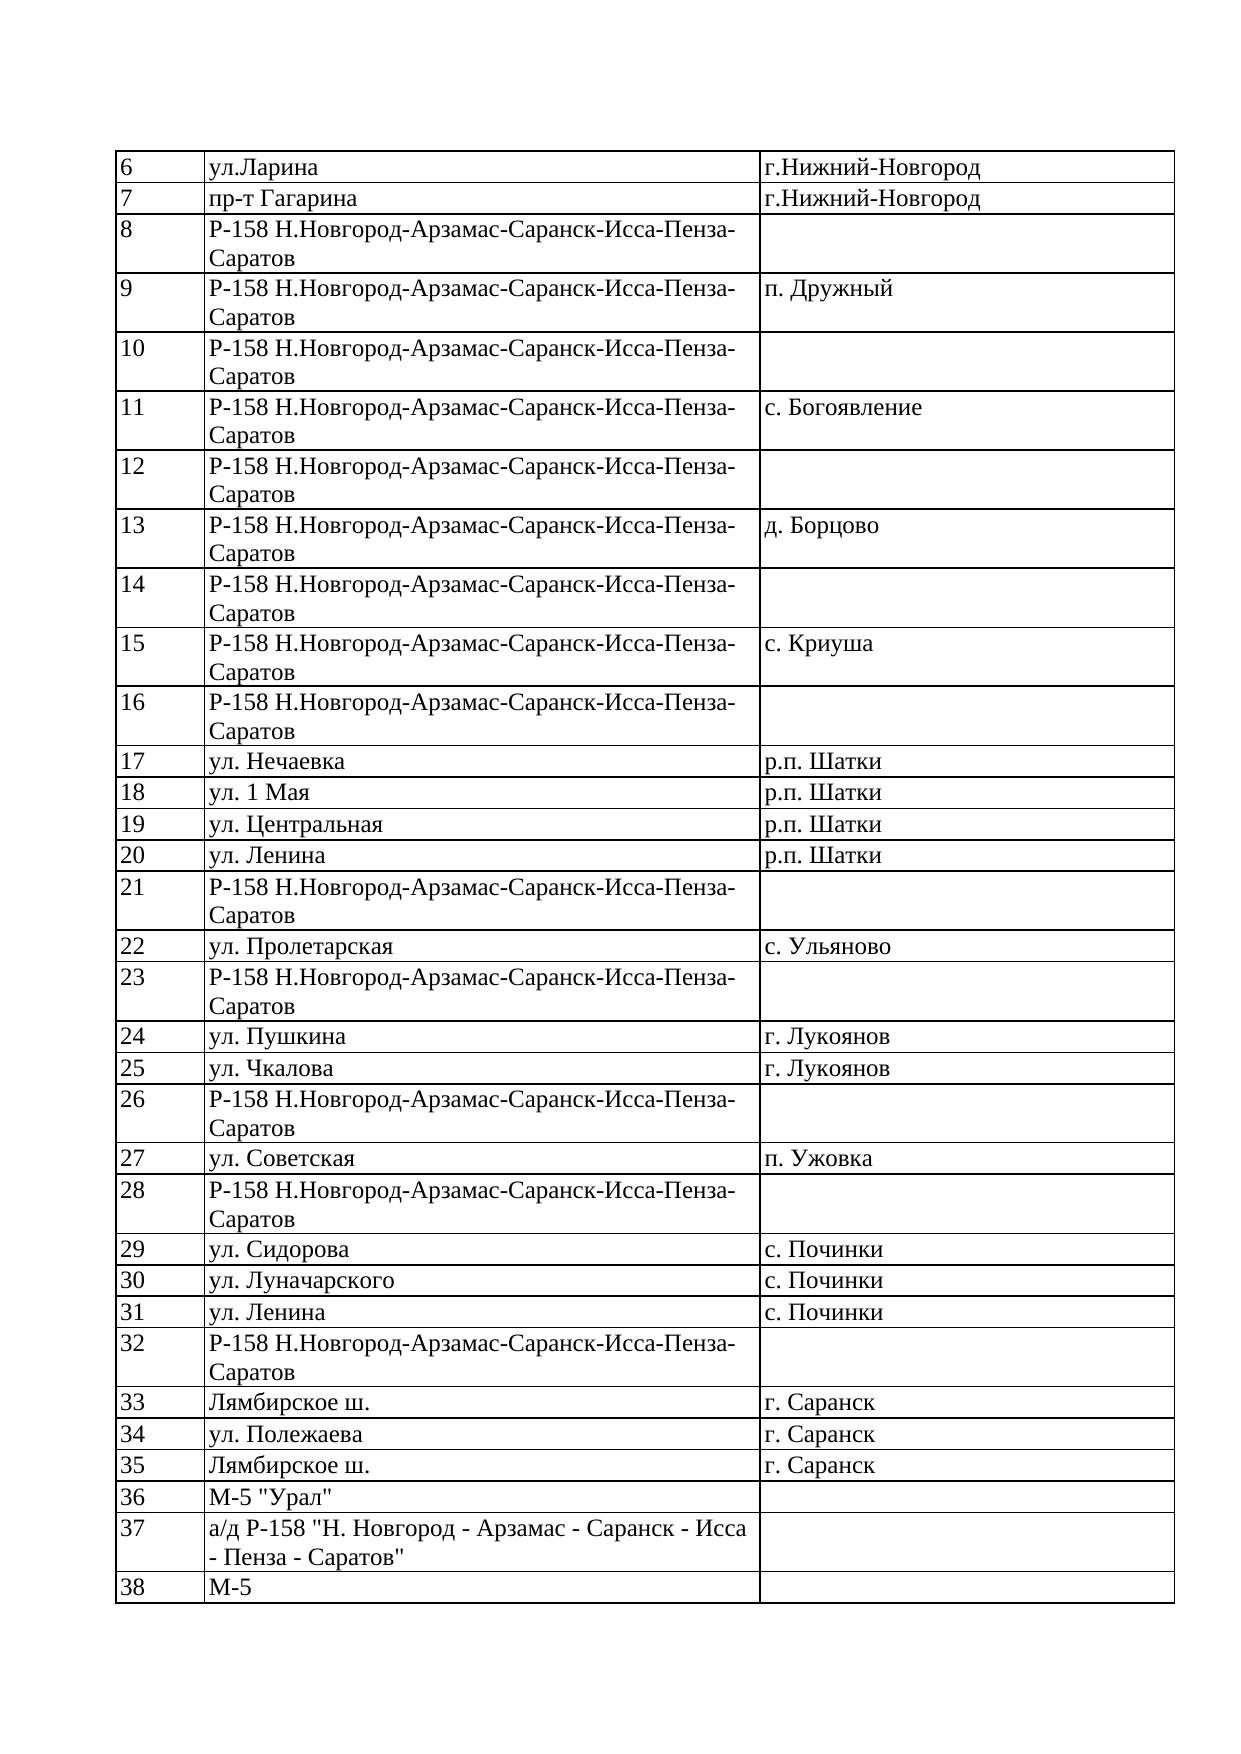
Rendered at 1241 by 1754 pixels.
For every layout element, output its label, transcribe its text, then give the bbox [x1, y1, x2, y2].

table_cell Р-158 Н.Новгород-Арзамас-Саранск-Исса-Пенза-Саратов [205, 510, 759, 567]
table_cell Р-158 Н.Новгород-Арзамас-Саранск-Исса-Пенза-Саратов [205, 569, 759, 626]
table_cell 33 [117, 1387, 204, 1417]
table_cell г. Лукоянов [761, 1022, 1174, 1051]
table_cell 19 [117, 809, 204, 839]
table_cell р.п. Шатки [761, 746, 1174, 776]
table_cell 28 [117, 1175, 204, 1232]
table_cell ул. Полежаева [205, 1419, 759, 1449]
table_cell Лямбирское ш. [205, 1387, 759, 1417]
table_cell ул. Луначарского [205, 1266, 759, 1295]
table_cell 8 [117, 215, 204, 272]
table_cell р.п. Шатки [761, 809, 1174, 839]
table_cell [761, 333, 1174, 390]
table_cell Р-158 Н.Новгород-Арзамас-Саранск-Исса-Пенза-Саратов [205, 274, 759, 331]
table_cell Р-158 Н.Новгород-Арзамас-Саранск-Исса-Пенза-Саратов [205, 1175, 759, 1232]
table_cell 24 [117, 1022, 204, 1051]
table_cell Р-158 Н.Новгород-Арзамас-Саранск-Исса-Пенза-Саратов [205, 687, 759, 744]
table_cell [761, 687, 1174, 744]
table_cell Лямбирское ш. [205, 1450, 759, 1480]
table_cell [761, 1175, 1174, 1232]
table_cell г. Саранск [761, 1450, 1174, 1480]
table_cell 36 [117, 1482, 204, 1512]
table_cell 20 [117, 841, 204, 870]
table_cell г.Нижний-Новгород [761, 152, 1174, 181]
table_cell 15 [117, 628, 204, 685]
table_cell ул.Ларина [205, 152, 759, 181]
table_cell [761, 215, 1174, 272]
table_cell Р-158 Н.Новгород-Арзамас-Саранск-Исса-Пенза-Саратов [205, 628, 759, 685]
table_cell [761, 451, 1174, 508]
table_cell 30 [117, 1266, 204, 1295]
table_cell [761, 1328, 1174, 1386]
table_cell 6 [117, 152, 204, 181]
table_cell ул. Ленина [205, 841, 759, 870]
table_cell с. Богоявление [761, 392, 1174, 449]
table_cell Р-158 Н.Новгород-Арзамас-Саранск-Исса-Пенза-Саратов [205, 872, 759, 929]
table_cell [761, 1482, 1174, 1512]
table_cell [761, 1085, 1174, 1142]
table_cell [761, 872, 1174, 929]
table_cell 21 [117, 872, 204, 929]
table_cell с. Починки [761, 1297, 1174, 1327]
table_cell 38 [117, 1572, 204, 1602]
table_cell р.п. Шатки [761, 841, 1174, 870]
table_cell ул. 1 Мая [205, 778, 759, 807]
table_cell р.п. Шатки [761, 778, 1174, 807]
table_cell Р-158 Н.Новгород-Арзамас-Саранск-Исса-Пенза-Саратов [205, 962, 759, 1020]
table_cell 22 [117, 931, 204, 961]
table_cell ул. Пушкина [205, 1022, 759, 1051]
table_cell 29 [117, 1234, 204, 1264]
table_cell ул. Сидорова [205, 1234, 759, 1264]
table_cell [761, 569, 1174, 626]
table_cell ул. Советская [205, 1143, 759, 1173]
table_cell [761, 1513, 1174, 1571]
table_cell 25 [117, 1053, 204, 1083]
table_cell 23 [117, 962, 204, 1020]
table_cell ул. Центральная [205, 809, 759, 839]
table_cell Р-158 Н.Новгород-Арзамас-Саранск-Исса-Пенза-Саратов [205, 333, 759, 390]
table_cell Р-158 Н.Новгород-Арзамас-Саранск-Исса-Пенза-Саратов [205, 215, 759, 272]
table_cell 12 [117, 451, 204, 508]
table_cell [761, 1572, 1174, 1602]
table_cell с. Починки [761, 1234, 1174, 1264]
table_cell г.Нижний-Новгород [761, 183, 1174, 213]
table_cell пр-т Гагарина [205, 183, 759, 213]
table_cell п. Ужовка [761, 1143, 1174, 1173]
table_cell г. Лукоянов [761, 1053, 1174, 1083]
table_cell Р-158 Н.Новгород-Арзамас-Саранск-Исса-Пенза-Саратов [205, 392, 759, 449]
table_cell с. Починки [761, 1266, 1174, 1295]
table_cell ул. Пролетарская [205, 931, 759, 961]
table_cell 9 [117, 274, 204, 331]
table_cell Р-158 Н.Новгород-Арзамас-Саранск-Исса-Пенза-Саратов [205, 451, 759, 508]
table_cell 27 [117, 1143, 204, 1173]
table_cell а/д Р-158 "Н. Новгород - Арзамас - Саранск - Исса - Пенза - Саратов" [205, 1513, 759, 1571]
table_cell Р-158 Н.Новгород-Арзамас-Саранск-Исса-Пенза-Саратов [205, 1328, 759, 1386]
table_cell ул. Нечаевка [205, 746, 759, 776]
table_cell г. Саранск [761, 1387, 1174, 1417]
table_cell д. Борцово [761, 510, 1174, 567]
table_cell 32 [117, 1328, 204, 1386]
table_cell 37 [117, 1513, 204, 1571]
table_cell п. Дружный [761, 274, 1174, 331]
table_cell [761, 962, 1174, 1020]
table_cell 35 [117, 1450, 204, 1480]
table_cell 18 [117, 778, 204, 807]
table_cell 11 [117, 392, 204, 449]
table_cell 16 [117, 687, 204, 744]
table_cell М-5 [205, 1572, 759, 1602]
table_cell 13 [117, 510, 204, 567]
table_cell с. Криуша [761, 628, 1174, 685]
table_cell 34 [117, 1419, 204, 1449]
table_cell ул. Ленина [205, 1297, 759, 1327]
table_cell 31 [117, 1297, 204, 1327]
table_cell Р-158 Н.Новгород-Арзамас-Саранск-Исса-Пенза-Саратов [205, 1085, 759, 1142]
table_cell ул. Чкалова [205, 1053, 759, 1083]
table_cell М-5 "Урал" [205, 1482, 759, 1512]
table_cell 17 [117, 746, 204, 776]
table_cell 14 [117, 569, 204, 626]
table_cell 26 [117, 1085, 204, 1142]
table_cell 7 [117, 183, 204, 213]
table_cell 10 [117, 333, 204, 390]
table_cell г. Саранск [761, 1419, 1174, 1449]
table_cell с. Ульяново [761, 931, 1174, 961]
